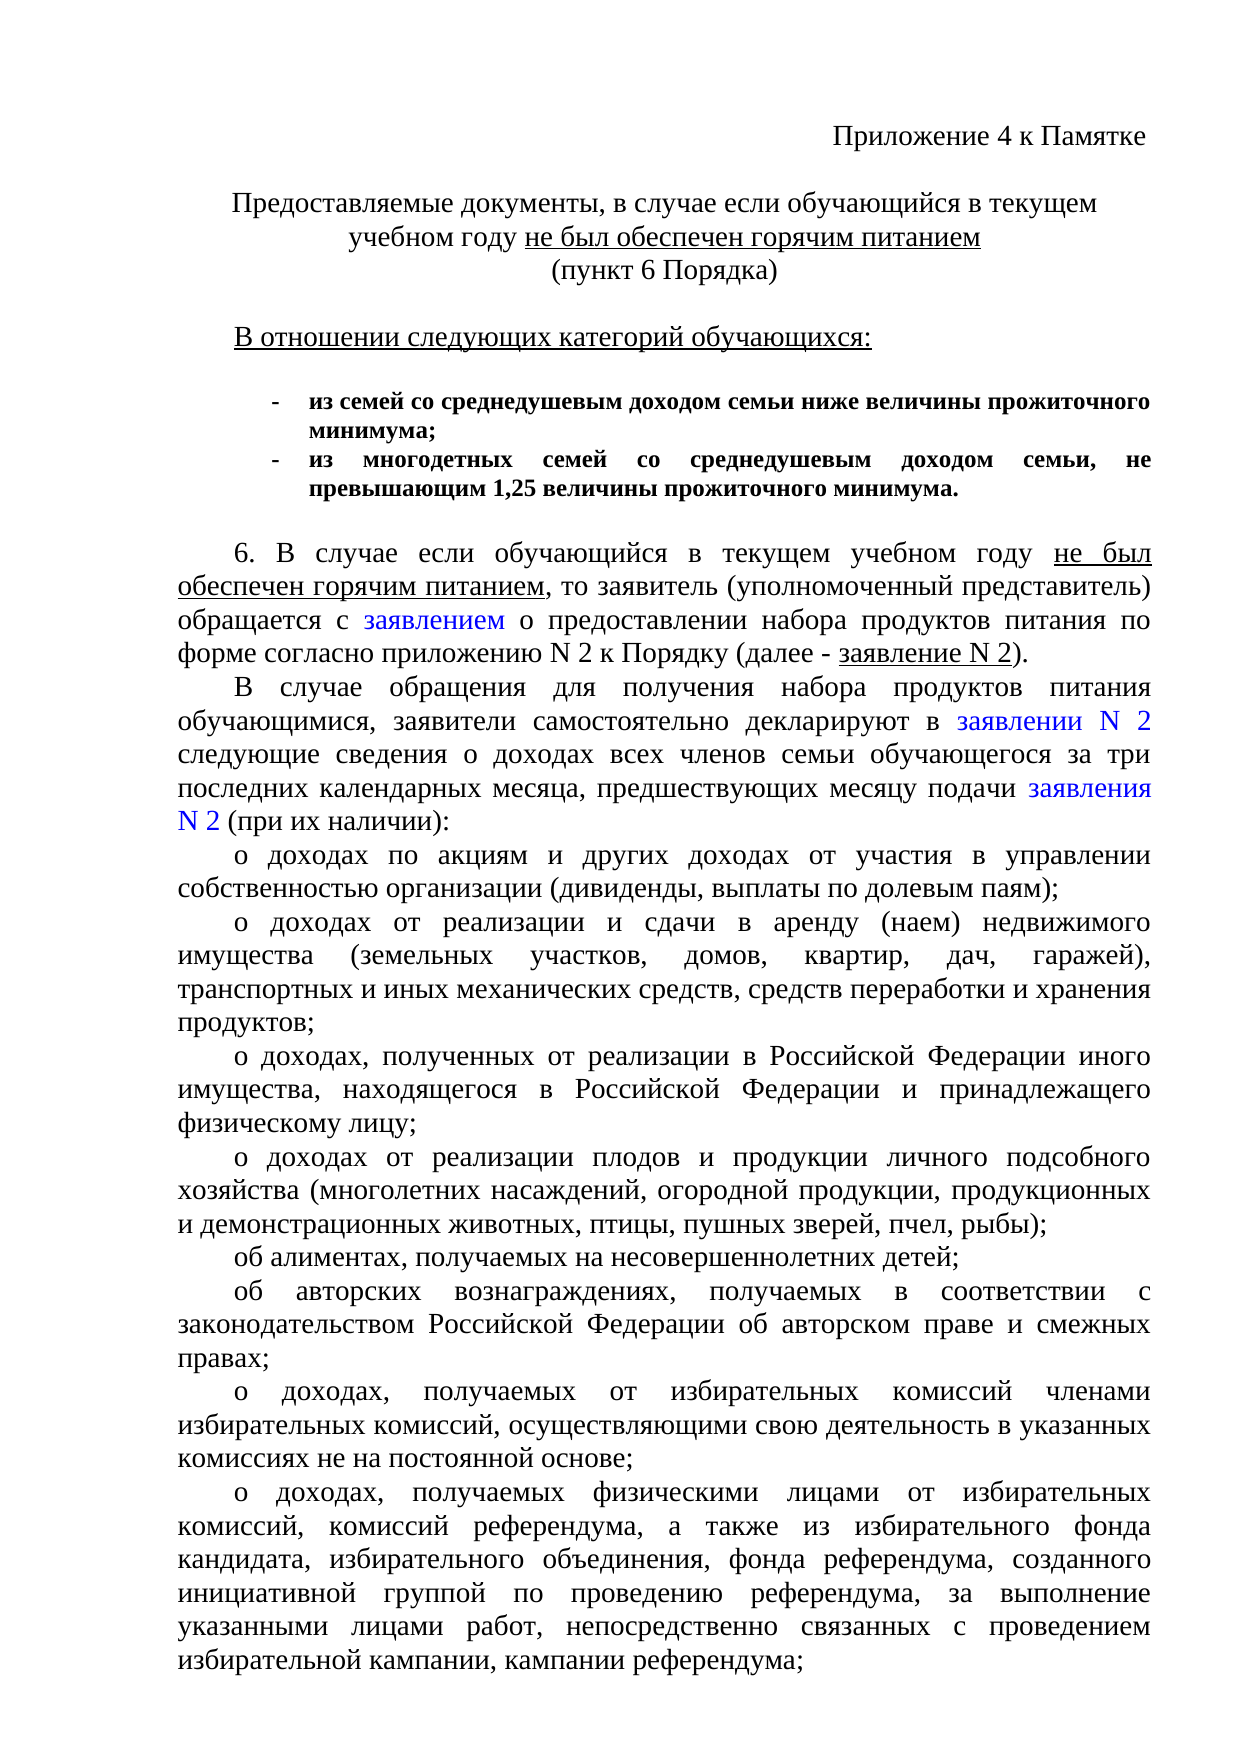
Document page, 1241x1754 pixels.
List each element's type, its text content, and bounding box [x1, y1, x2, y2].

text о доходах от реализации плодов и продукции личного подсобного хозяйства (многолетних насаждений, огородной продукции, продукционных и демонстрационных животных, птицы, пушных зверей, пчел, рыбы); [177, 1139, 1152, 1239]
text об авторских вознаграждениях, получаемых в соответствии с законодательством Российской Федерации об авторском праве и смежных правах; [177, 1273, 1152, 1373]
text о доходах, получаемых физическими лицами от избирательных комиссий, комиссий референдума, а также из избирательного фонда кандидата, избирательного объединения, фонда референдума, созданного инициативной группой по проведению референдума, за выполнение указанными лицами работ, непосредственно связанных с проведением избирательной кампании, кампании референдума; [177, 1474, 1152, 1675]
text Приложение 4 к Памятке [177, 118, 1152, 152]
text об алиментах, получаемых на несовершеннолетних детей; [177, 1239, 1152, 1273]
text о доходах, полученных от реализации в Российской Федерации иного имущества, находящегося в Российской Федерации и принадлежащего физическому лицу; [177, 1038, 1152, 1139]
text о доходах по акциям и других доходах от участия в управлении собственностью организации (дивиденды, выплаты по долевым паям); [177, 837, 1152, 904]
text (пункт 6 Порядка) [177, 252, 1152, 286]
list из многодетных семей со среднедушевым доходом семьи, не превышающим 1,25 величины прожиточного минимума. [271, 444, 1152, 501]
text о доходах от реализации и сдачи в аренду (наем) недвижимого имущества (земельных участков, домов, квартир, дач, гаражей), транспортных и иных механических средств, средств переработки и хранения продуктов; [177, 904, 1152, 1038]
text В отношении следующих категорий обучающихся: [177, 319, 1152, 353]
text Предоставляемые документы, в случае если обучающийся в текущем учебном году не был обеспечен горячим питанием [177, 185, 1152, 252]
list из семей со среднедушевым доходом семьи ниже величины прожиточного минимума; [271, 386, 1152, 444]
text В случае обращения для получения набора продуктов питания обучающимися, заявители самостоятельно декларируют в заявлении N 2 следующие сведения о доходах всех членов семьи обучающегося за три последних календарных месяца, предшествующих месяцу подачи заявления N 2 (при их наличии): [177, 669, 1152, 837]
text 6. В случае если обучающийся в текущем учебном году не был обеспечен горячим питанием, то заявитель (уполномоченный представитель) обращается с заявлением о предоставлении набора продуктов питания по форме согласно приложению N 2 к Порядку (далее - заявление N 2). [177, 535, 1152, 669]
text о доходах, получаемых от избирательных комиссий членами избирательных комиссий, осуществляющими свою деятельность в указанных комиссиях не на постоянной основе; [177, 1373, 1152, 1474]
